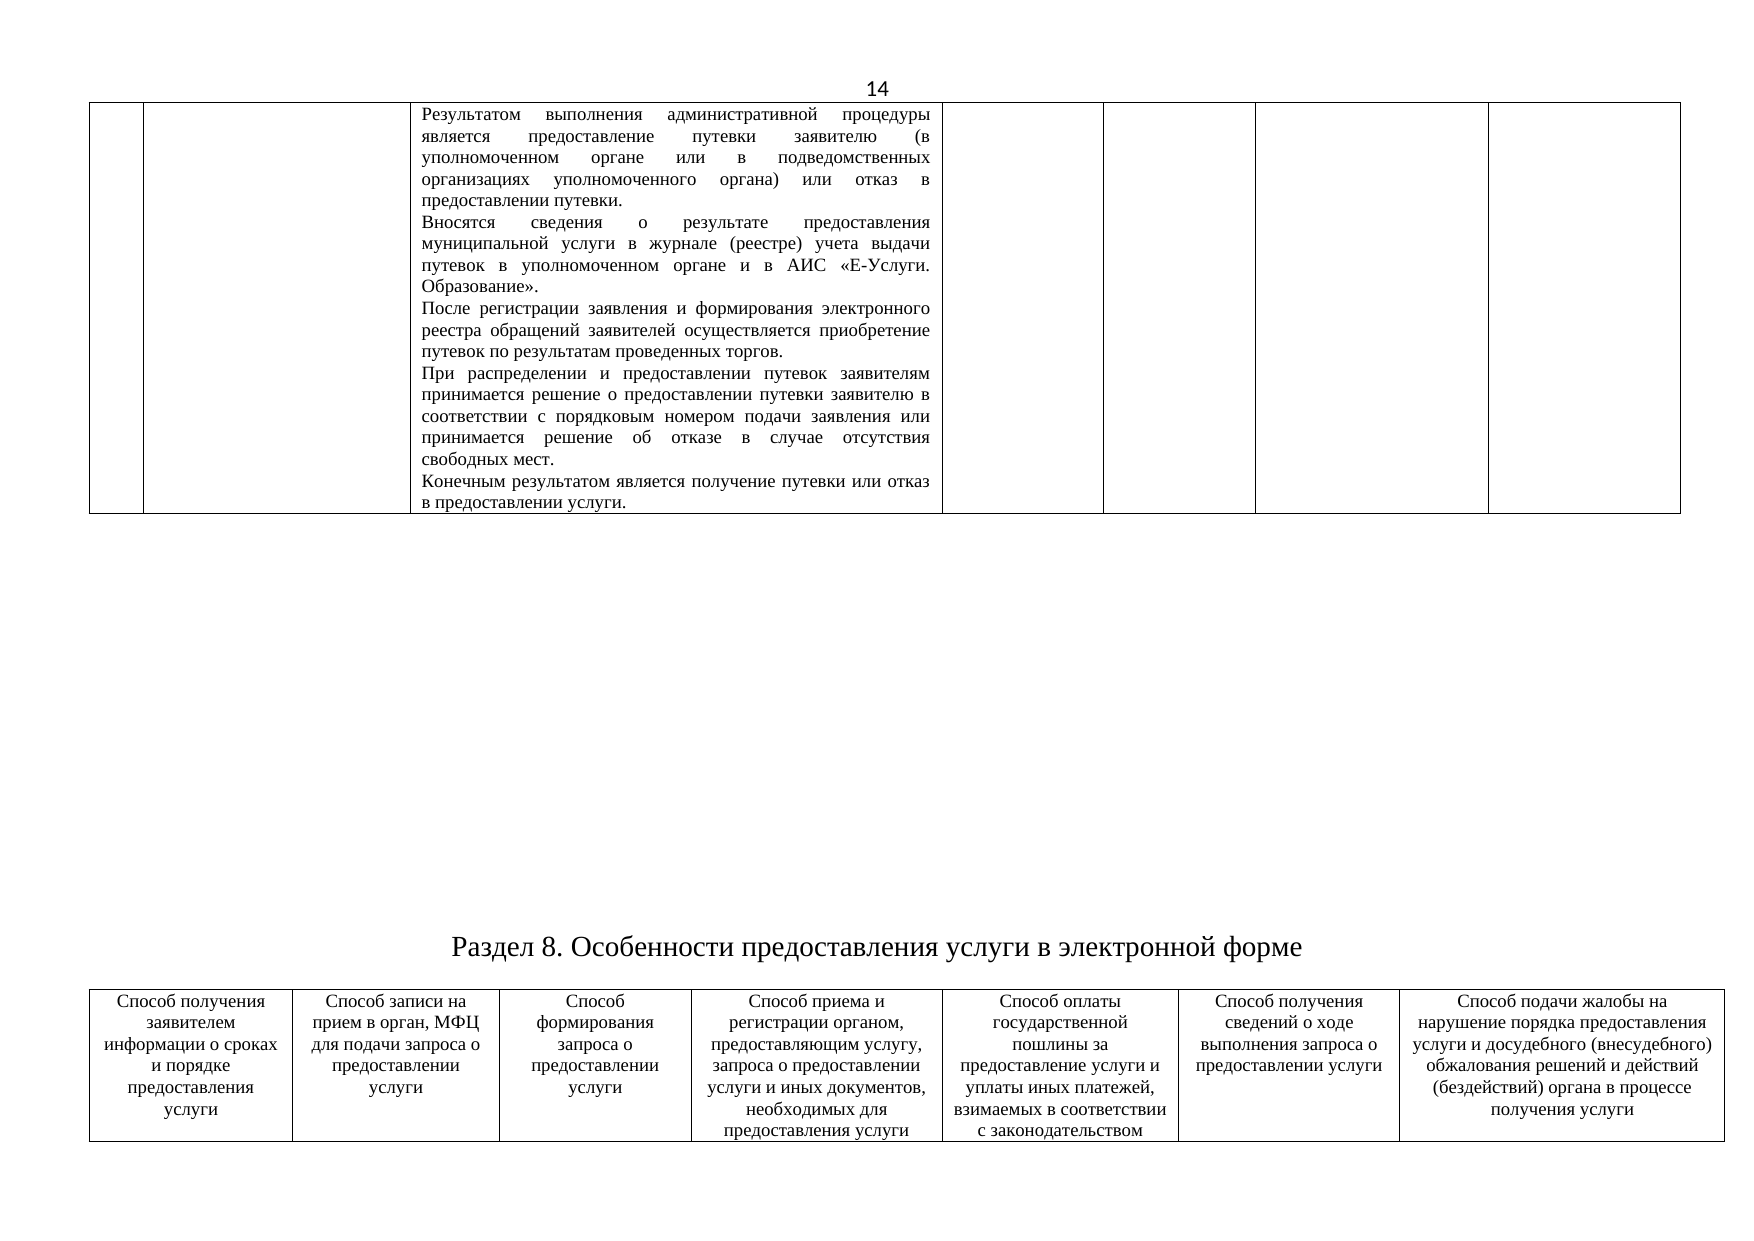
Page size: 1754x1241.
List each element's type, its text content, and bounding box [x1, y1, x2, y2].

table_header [943, 990, 1178, 1141]
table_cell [144, 103, 410, 513]
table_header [1400, 990, 1724, 1141]
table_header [293, 990, 499, 1141]
table_cell [943, 103, 1103, 513]
table_cell [90, 103, 143, 513]
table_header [692, 990, 942, 1141]
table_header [90, 990, 292, 1141]
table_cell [1104, 103, 1255, 513]
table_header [500, 990, 691, 1141]
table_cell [411, 103, 942, 513]
table_cell - [1489, 103, 1680, 513]
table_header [1179, 990, 1399, 1141]
text Раздел 8. Особенности предоставления услуги в электронной форме [89, 929, 1665, 963]
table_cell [1256, 103, 1488, 513]
